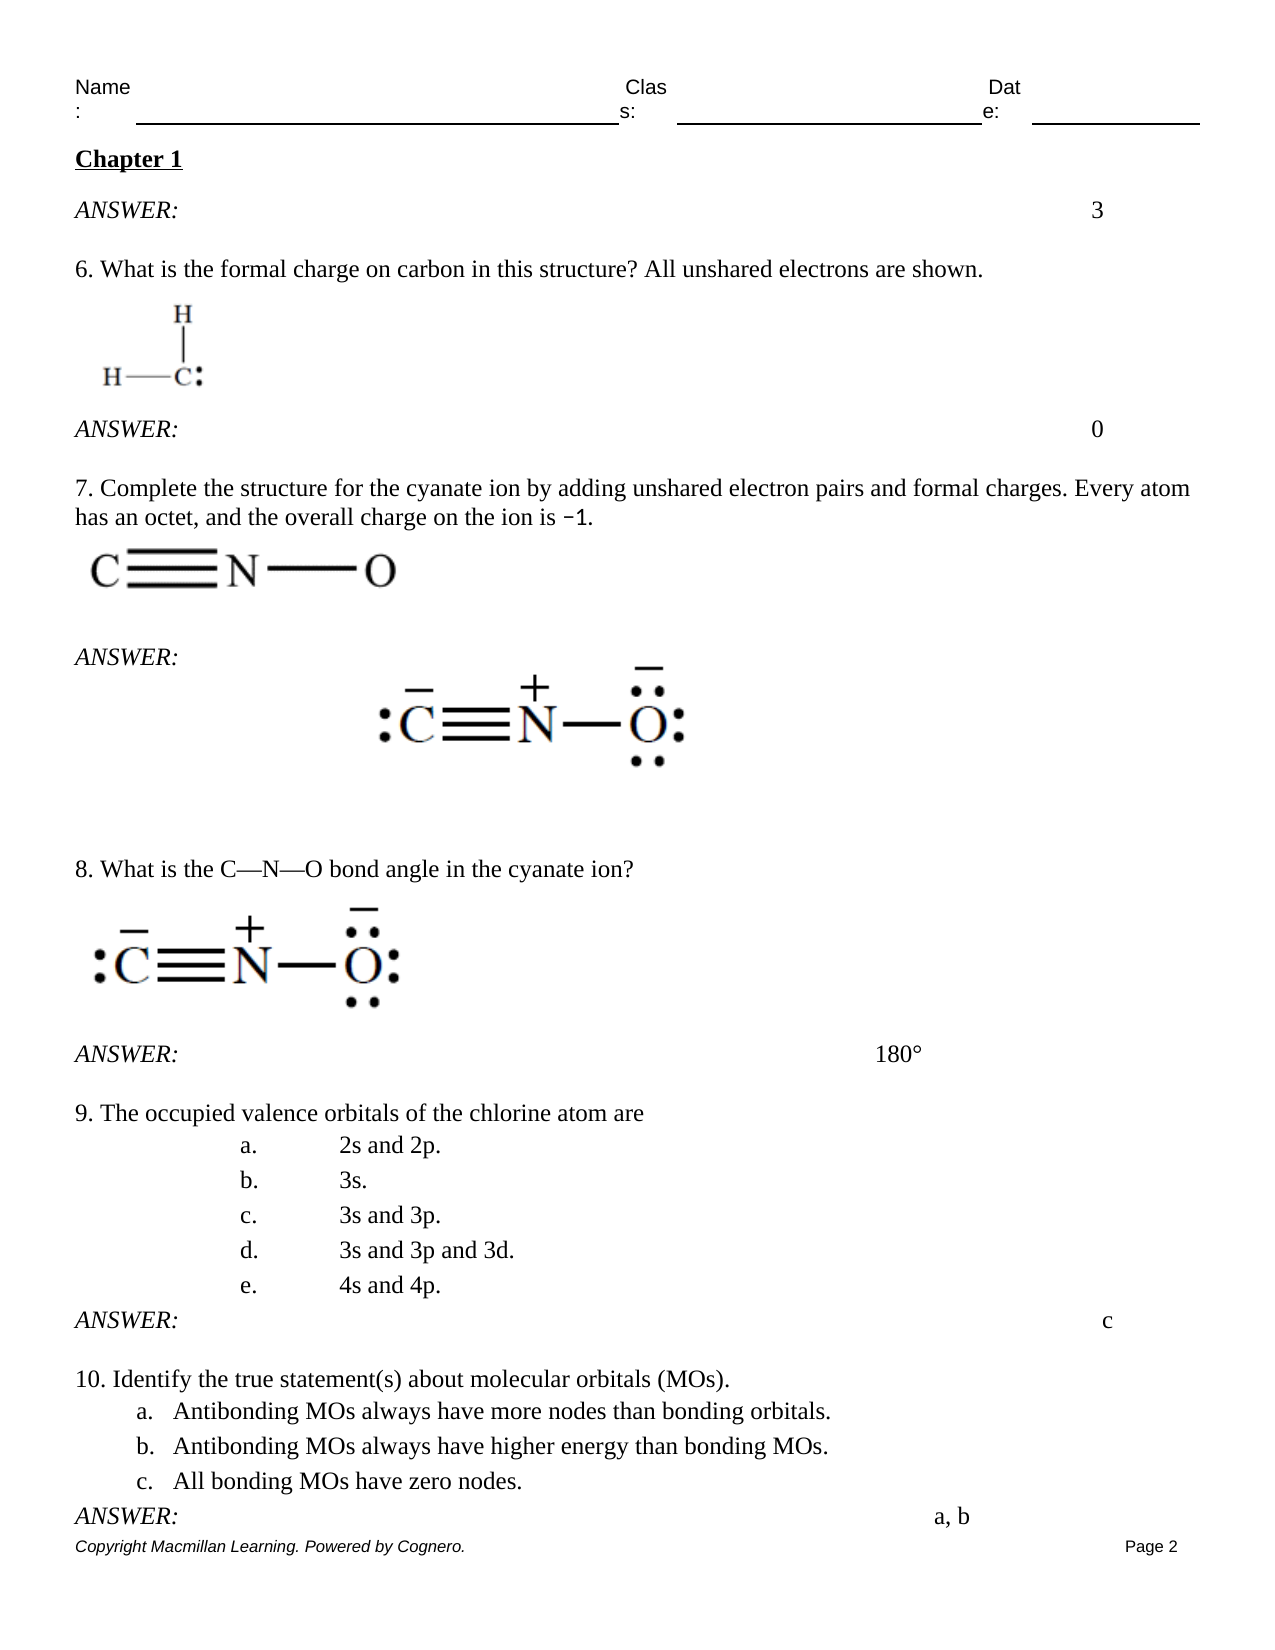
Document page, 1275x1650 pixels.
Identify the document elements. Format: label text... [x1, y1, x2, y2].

table_header 9. The occupied valence orbitals of the chlorine atom are [75, 1099, 1200, 1337]
picture [360, 642, 704, 796]
table_header 6. What is the formal charge on carbon in this structure? All unshared electrons are shown. [75, 254, 1200, 446]
picture [75, 531, 418, 611]
table_header 8. What is the C—N—O bond angle in the cyanate ion? [75, 854, 1200, 1071]
table_header 10. Identify the true statement(s) about molecular orbitals (MOs). [75, 1364, 1200, 1533]
picture [75, 282, 216, 411]
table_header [75, 192, 1200, 227]
table_header 7. Complete the structure for the cyanate ion by adding unshared electron pairs and formal charges. Every atom has an octet, and the overall charge on the ion is −1. ​ [75, 473, 1200, 827]
picture [75, 883, 419, 1037]
